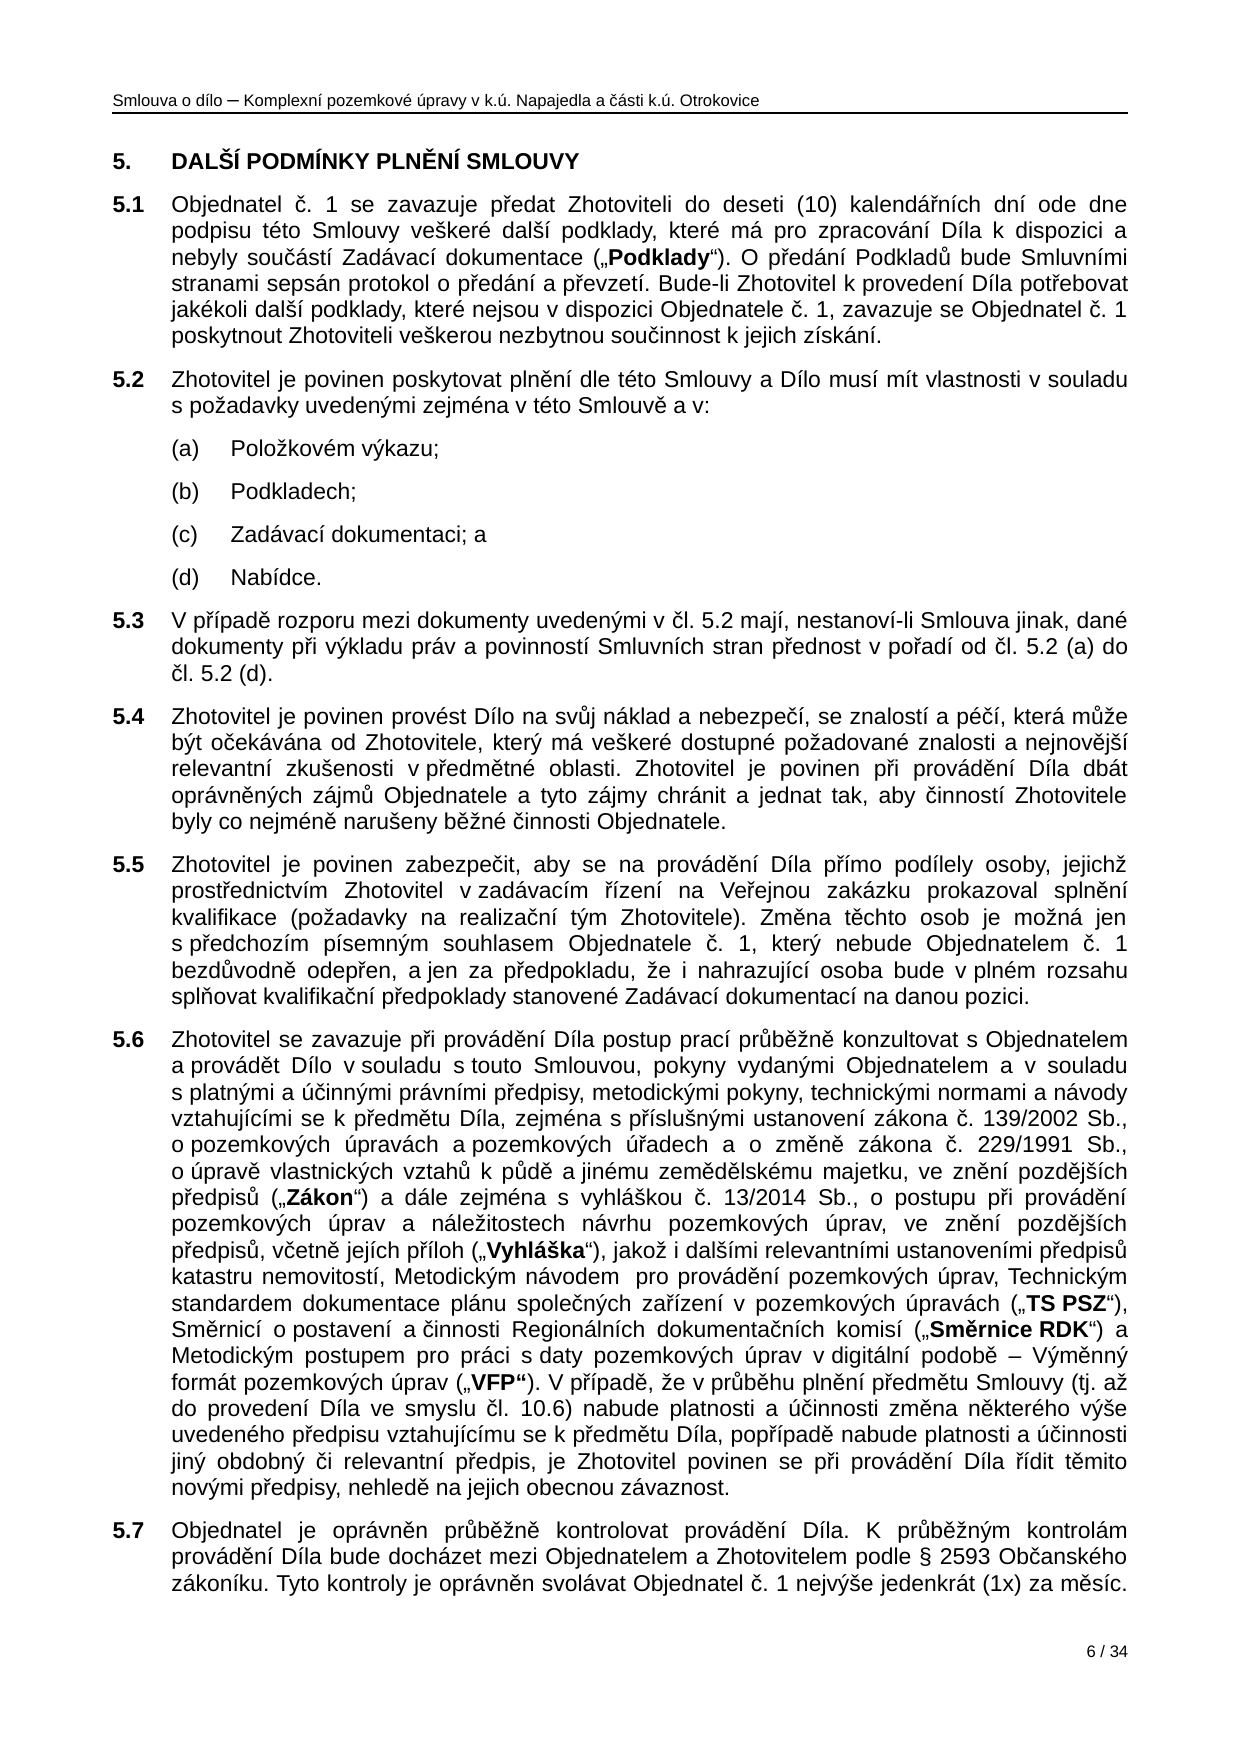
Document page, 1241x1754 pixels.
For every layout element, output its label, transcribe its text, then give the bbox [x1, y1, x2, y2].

list Podkladech; [171, 478, 1128, 504]
list Nabídce. [171, 564, 1128, 590]
text Další podmínky Plnění smlouvy [112, 148, 1128, 174]
text Zhotovitel je povinen provést Dílo na svůj náklad a nebezpečí, se znalostí a péčí, která může být očekávána od Zhotovitele, který má veškeré dostupné požadované znalosti a nejnovější relevantní zkušenosti v předmětné oblasti. Zhotovitel je povinen při provádění Díla dbát oprávněných zájmů Objednatele a tyto zájmy chránit a jednat tak, aby činností Zhotovitele byly co nejméně narušeny běžné činnosti Objednatele. [112, 703, 1128, 834]
text Zhotovitel je povinen poskytovat plnění dle této Smlouvy a Dílo musí mít vlastnosti v souladu s požadavky uvedenými zejména v této Smlouvě a v: [112, 366, 1128, 418]
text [112, 1517, 1128, 1596]
text Zhotovitel je povinen zabezpečit, aby se na provádění Díla přímo podílely osoby, jejichž prostřednictvím Zhotovitel v zadávacím řízení na Veřejnou zakázku prokazoval splnění kvalifikace (požadavky na realizační tým Zhotovitele). Změna těchto osob je možná jen s předchozím písemným souhlasem Objednatele č. 1, který nebude Objednatelem č. 1 bezdůvodně odepřen, a jen za předpokladu, že i nahrazující osoba bude v plném rozsahu splňovat kvalifikační předpoklady stanovené Zadávací dokumentací na danou pozici. [112, 851, 1128, 1009]
list Zadávací dokumentaci; a [171, 521, 1128, 547]
list Položkovém výkazu; [171, 435, 1128, 461]
text Zhotovitel se zavazuje při provádění Díla postup prací průběžně konzultovat s Objednatelem a provádět Dílo v souladu s touto Smlouvou, pokyny vydanými Objednatelem a v souladu s platnými a účinnými právními předpisy, metodickými pokyny, technickými normami a návody vztahujícími se k předmětu Díla, zejména s příslušnými ustanovení zákona č. 139/2002 Sb., o pozemkových úpravách a pozemkových úřadech a o změně zákona č. 229/1991 Sb., o úpravě vlastnických vztahů k půdě a jinému zemědělskému majetku, ve znění pozdějších předpisů („Zákon“) a dále zejména s vyhláškou č. 13/2014 Sb., o postupu při provádění pozemkových úprav a náležitostech návrhu pozemkových úprav, ve znění pozdějších předpisů, včetně jejích příloh („Vyhláška“), jakož i dalšími relevantními ustanoveními předpisů katastru nemovitostí, Metodickým návodem pro provádění pozemkových úprav, Technickým standardem dokumentace plánu společných zařízení v pozemkových úpravách („TS PSZ“), Směrnicí o postavení a činnosti Regionálních dokumentačních komisí („Směrnice RDK“) a Metodickým postupem pro práci s daty pozemkových úprav v digitální podobě – Výměnný formát pozemkových úprav („VFP“). V případě, že v průběhu plnění předmětu Smlouvy (tj. až do provedení Díla ve smyslu čl. 10.6) nabude platnosti a účinnosti změna některého výše uvedeného předpisu vztahujícímu se k předmětu Díla, popřípadě nabude platnosti a účinnosti jiný obdobný či relevantní předpis, je Zhotovitel povinen se při provádění Díla řídit těmito novými předpisy, nehledě na jejich obecnou závaznost. [112, 1026, 1128, 1500]
text Objednatel č. 1 se zavazuje předat Zhotoviteli do deseti (10) kalendářních dní ode dne podpisu této Smlouvy veškeré další podklady, které má pro zpracování Díla k dispozici a nebyly součástí Zadávací dokumentace („Podklady“). O předání Podkladů bude Smluvními stranami sepsán protokol o předání a převzetí. Bude-li Zhotovitel k provedení Díla potřebovat jakékoli další podklady, které nejsou v dispozici Objednatele č. 1, zavazuje se Objednatel č. 1 poskytnout Zhotoviteli veškerou nezbytnou součinnost k jejich získání. [112, 191, 1128, 349]
text V případě rozporu mezi dokumenty uvedenými v čl. 5.2 mají, nestanoví-li Smlouva jinak, dané dokumenty při výkladu práv a povinností Smluvních stran přednost v pořadí od čl. 5.2 (a) do čl. 5.2 (d). [112, 607, 1128, 686]
